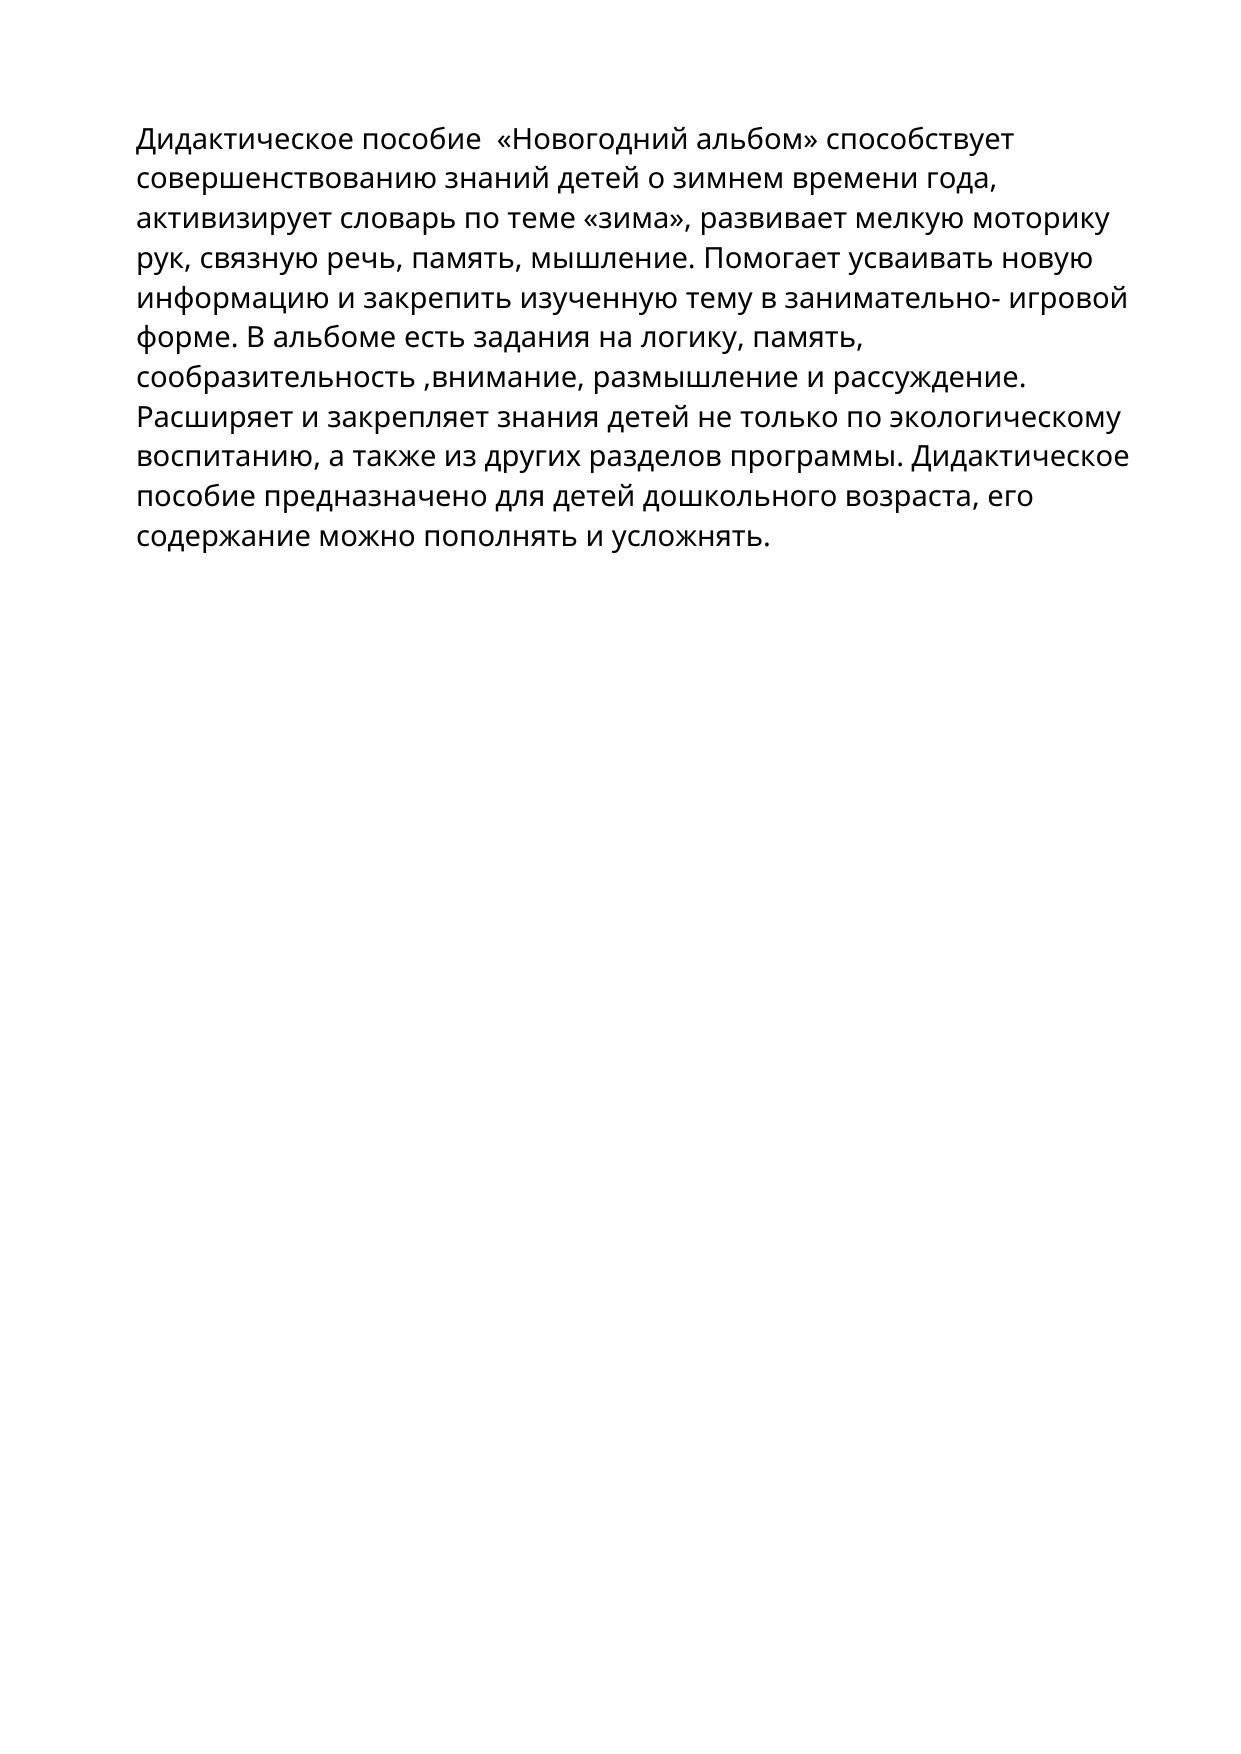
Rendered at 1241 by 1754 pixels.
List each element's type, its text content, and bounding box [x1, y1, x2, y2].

text Дидактическое пособие «Новогодний альбом» способствует совершенствованию знаний детей о зимнем времени года, активизирует словарь по теме «зима», развивает мелкую моторику рук, связную речь, память, мышление. Помогает усваивать новую информацию и закрепить изученную тему в занимательно- игровой форме. В альбоме есть задания на логику, память, сообразительность ,внимание, размышление и рассуждение. Расширяет и закрепляет знания детей не только по экологическому воспитанию, а также из других разделов программы. Дидактическое пособие предназначено для детей дошкольного возраста, его содержание можно пополнять и усложнять. [136, 118, 1163, 555]
